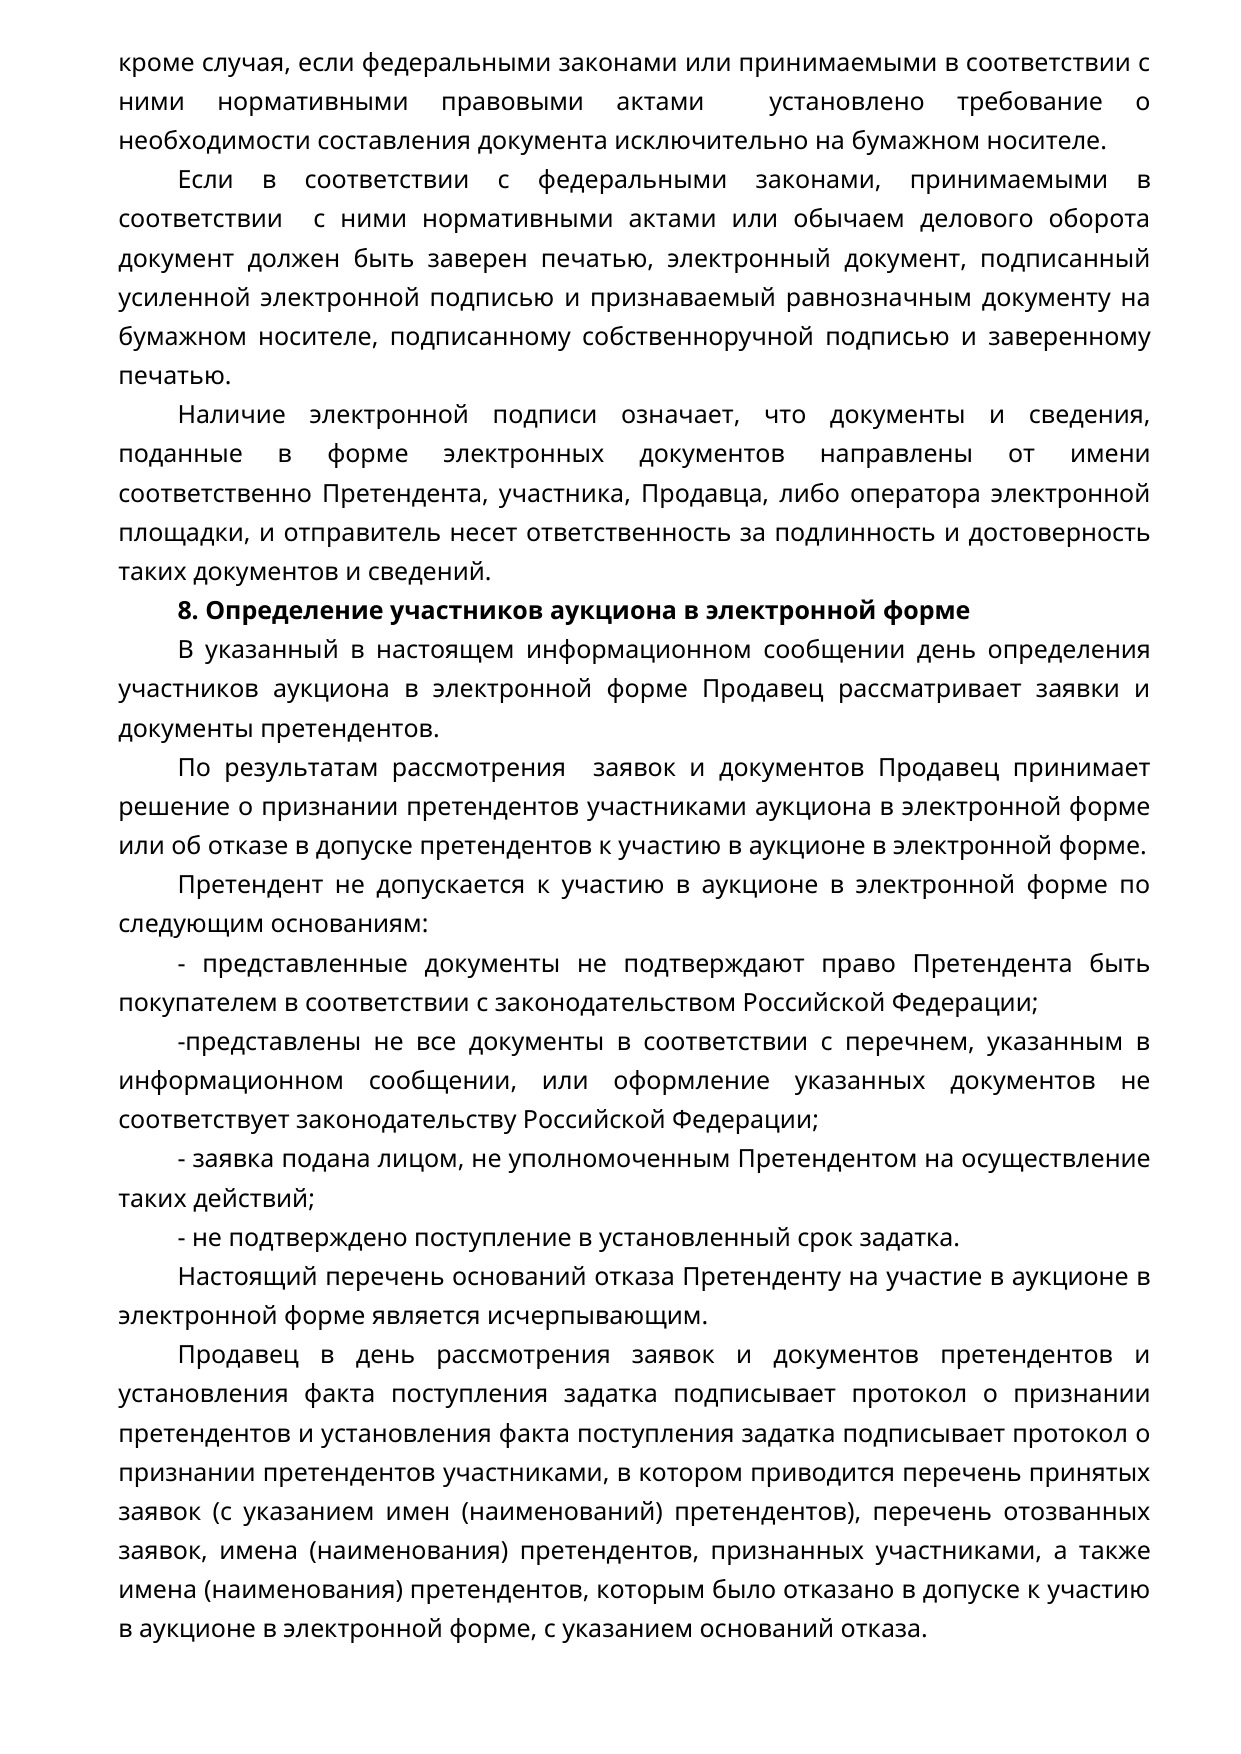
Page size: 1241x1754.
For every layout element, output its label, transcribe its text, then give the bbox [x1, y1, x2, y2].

text Если в соответствии с федеральными законами, принимаемыми в соответствии с ними нормативными актами или обычаем делового оборота документ должен быть заверен печатью, электронный документ, подписанный усиленной электронной подписью и признаваемый равнозначным документу на бумажном носителе, подписанному собственноручной подписью и заверенному печатью. [118, 162, 1152, 392]
text - представленные документы не подтверждают право Претендента быть покупателем в соответствии с законодательством Российской Федерации; [118, 945, 1152, 1018]
text - не подтверждено поступление в установленный срок задатка. [118, 1219, 1152, 1253]
text Наличие электронной подписи означает, что документы и сведения, поданные в форме электронных документов направлены от имени соответственно Претендента, участника, Продавца, либо оператора электронной площадки, и отправитель несет ответственность за подлинность и достоверность таких документов и сведений. [118, 397, 1152, 588]
text 8. Определение участников аукциона в электронной форме [118, 593, 1152, 627]
text По результатам рассмотрения заявок и документов Продавец принимает решение о признании претендентов участниками аукциона в электронной форме или об отказе в допуске претендентов к участию в аукционе в электронной форме. [118, 749, 1152, 862]
text В указанный в настоящем информационном сообщении день определения участников аукциона в электронной форме Продавец рассматривает заявки и документы претендентов. [118, 632, 1152, 744]
text Претендент не допускается к участию в аукционе в электронной форме по следующим основаниям: [118, 867, 1152, 940]
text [118, 44, 1152, 157]
text Продавец в день рассмотрения заявок и документов претендентов и установления факта поступления задатка подписывает протокол о признании претендентов и установления факта поступления задатка подписывает протокол о признании претендентов участниками, в котором приводится перечень принятых заявок (с указанием имен (наименований) претендентов), перечень отозванных заявок, имена (наименования) претендентов, признанных участниками, а также имена (наименования) претендентов, которым было отказано в допуске к участию в аукционе в электронной форме, с указанием оснований отказа. [118, 1337, 1152, 1645]
text - заявка подана лицом, не уполномоченным Претендентом на осуществление таких действий; [118, 1141, 1152, 1214]
text Настоящий перечень оснований отказа Претенденту на участие в аукционе в электронной форме является исчерпывающим. [118, 1258, 1152, 1332]
text -представлены не все документы в соответствии с перечнем, указанным в информационном сообщении, или оформление указанных документов не соответствует законодательству Российской Федерации; [118, 1023, 1152, 1136]
